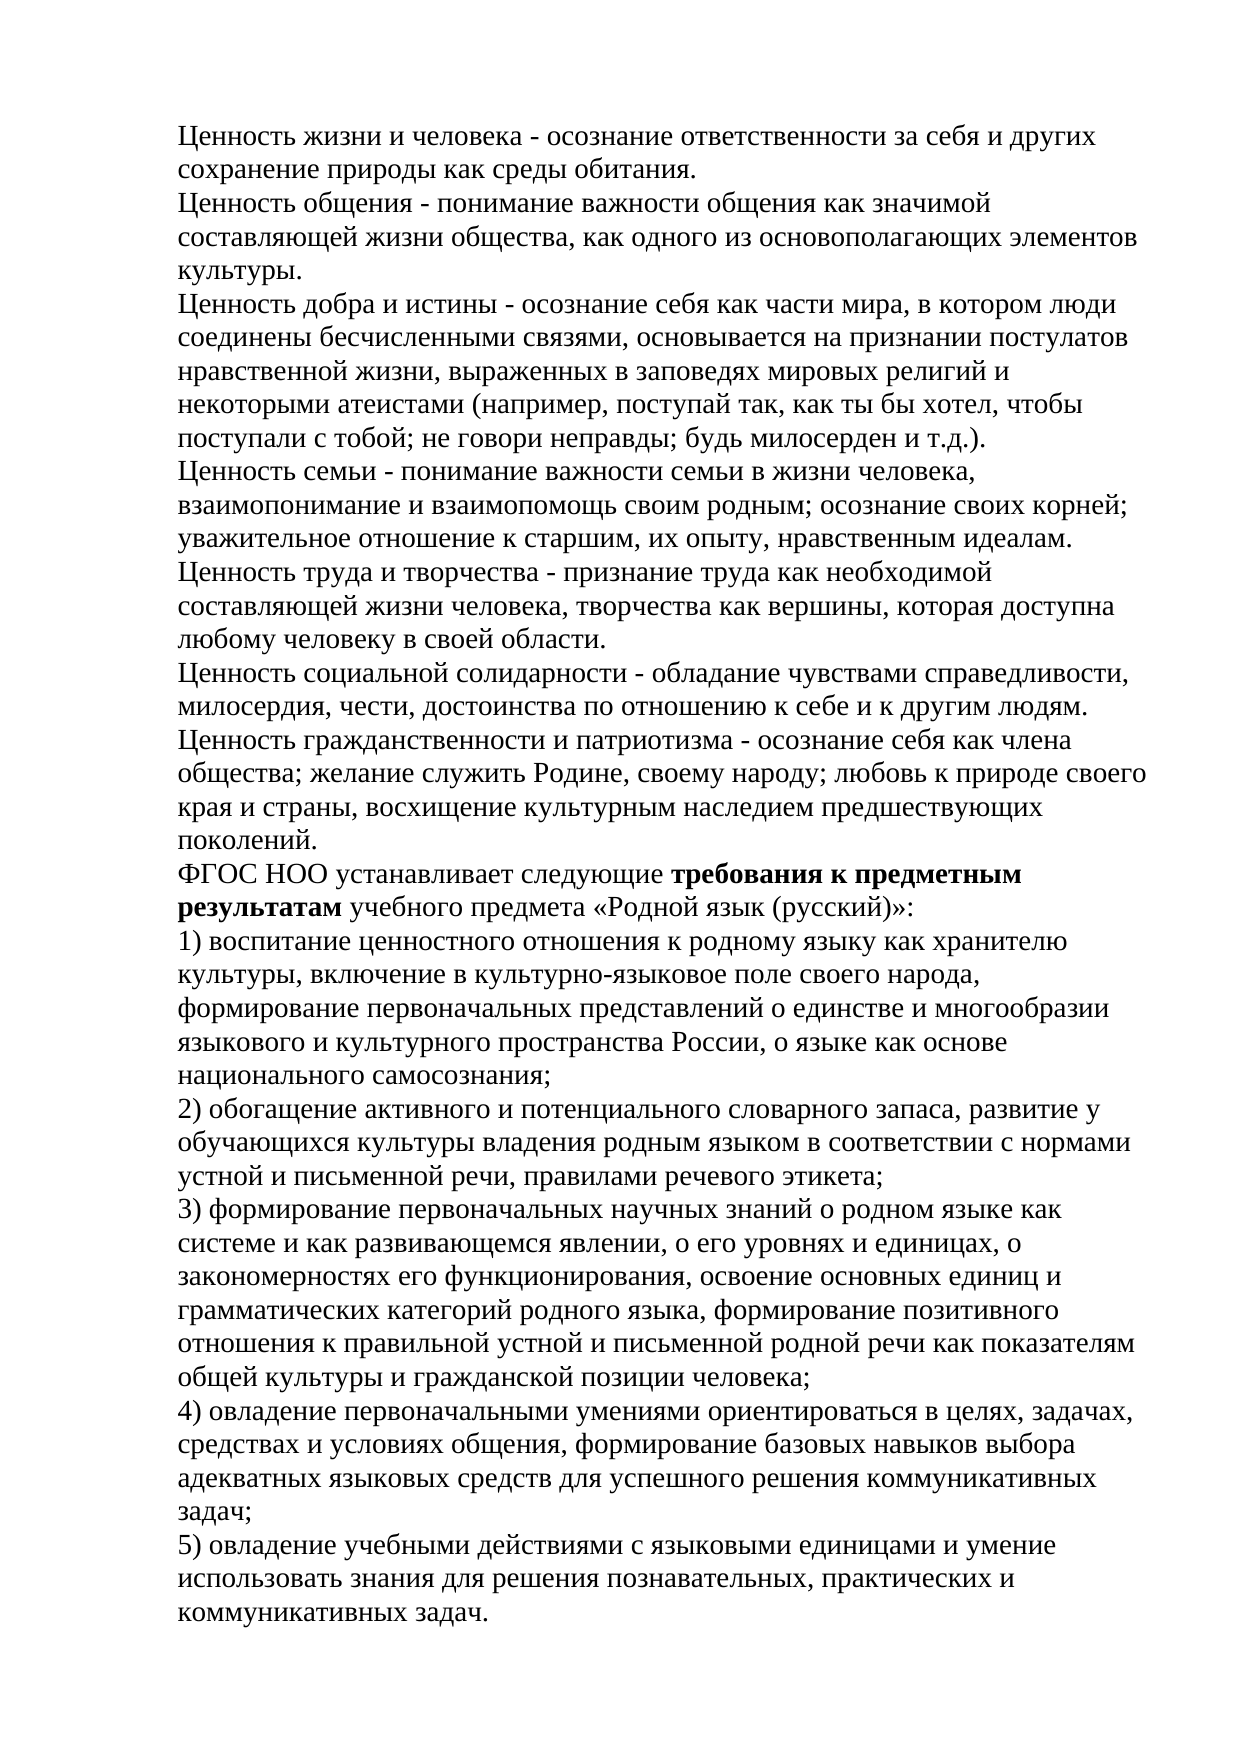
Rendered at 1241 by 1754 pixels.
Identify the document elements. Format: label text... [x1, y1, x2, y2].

text Ценность социальной солидарности - обладание чувствами справедливости, милосердия, чести, достоинства по отношению к себе и к другим людям. [177, 655, 1152, 722]
text 1) воспитание ценностного отношения к родному языку как хранителю культуры, включение в культурно-языковое поле своего народа, формирование первоначальных представлений о единстве и многообразии языкового и культурного пространства России, о языке как основе национального самосознания; [177, 923, 1152, 1091]
text Ценность гражданственности и патриотизма - осознание себя как члена общества; желание служить Родине, своему народу; любовь к природе своего края и страны, восхищение культурным наследием предшествующих поколений. [177, 722, 1152, 856]
text 4) овладение первоначальными умениями ориентироваться в целях, задачах, средствах и условиях общения, формирование базовых навыков выбора адекватных языковых средств для успешного решения коммуникативных задач; [177, 1393, 1152, 1527]
text Ценность семьи - понимание важности семьи в жизни человека, взаимопонимание и взаимопомощь своим родным; осознание своих корней; уважительное отношение к старшим, их опыту, нравственным идеалам. [177, 453, 1152, 554]
text 5) овладение учебными действиями с языковыми единицами и умение использовать знания для решения познавательных, практических и коммуникативных задач. [177, 1527, 1152, 1627]
text Ценность жизни и человека - осознание ответственности за себя и других сохранение природы как среды обитания. [177, 118, 1152, 185]
text Ценность общения - понимание важности общения как значимой составляющей жизни общества, как одного из основополагающих элементов культуры. [177, 185, 1152, 286]
text Ценность труда и творчества - признание труда как необходимой составляющей жизни человека, творчества как вершины, которая доступна любому человеку в своей области. [177, 554, 1152, 655]
text Ценность добра и истины - осознание себя как части мира, в котором люди соединены бесчисленными связями, основывается на признании постулатов нравственной жизни, выраженных в заповедях мировых религий и некоторыми атеистами (например, поступай так, как ты бы хотел, чтобы поступали с тобой; не говори неправды; будь милосерден и т.д.). [177, 286, 1152, 453]
text 2) обогащение активного и потенциального словарного запаса, развитие у обучающихся культуры владения родным языком в соответствии с нормами устной и письменной речи, правилами речевого этикета; [177, 1091, 1152, 1191]
text ФГОС НОО устанавливает следующие требования к предметным результатам учебного предмета «Родной язык (русский)»: [177, 856, 1152, 923]
text 3) формирование первоначальных научных знаний о родном языке как системе и как развивающемся явлении, о его уровнях и единицах, о закономерностях его функционирования, освоение основных единиц и грамматических категорий родного языка, формирование позитивного отношения к правильной устной и письменной родной речи как показателям общей культуры и гражданской позиции человека; [177, 1191, 1152, 1393]
